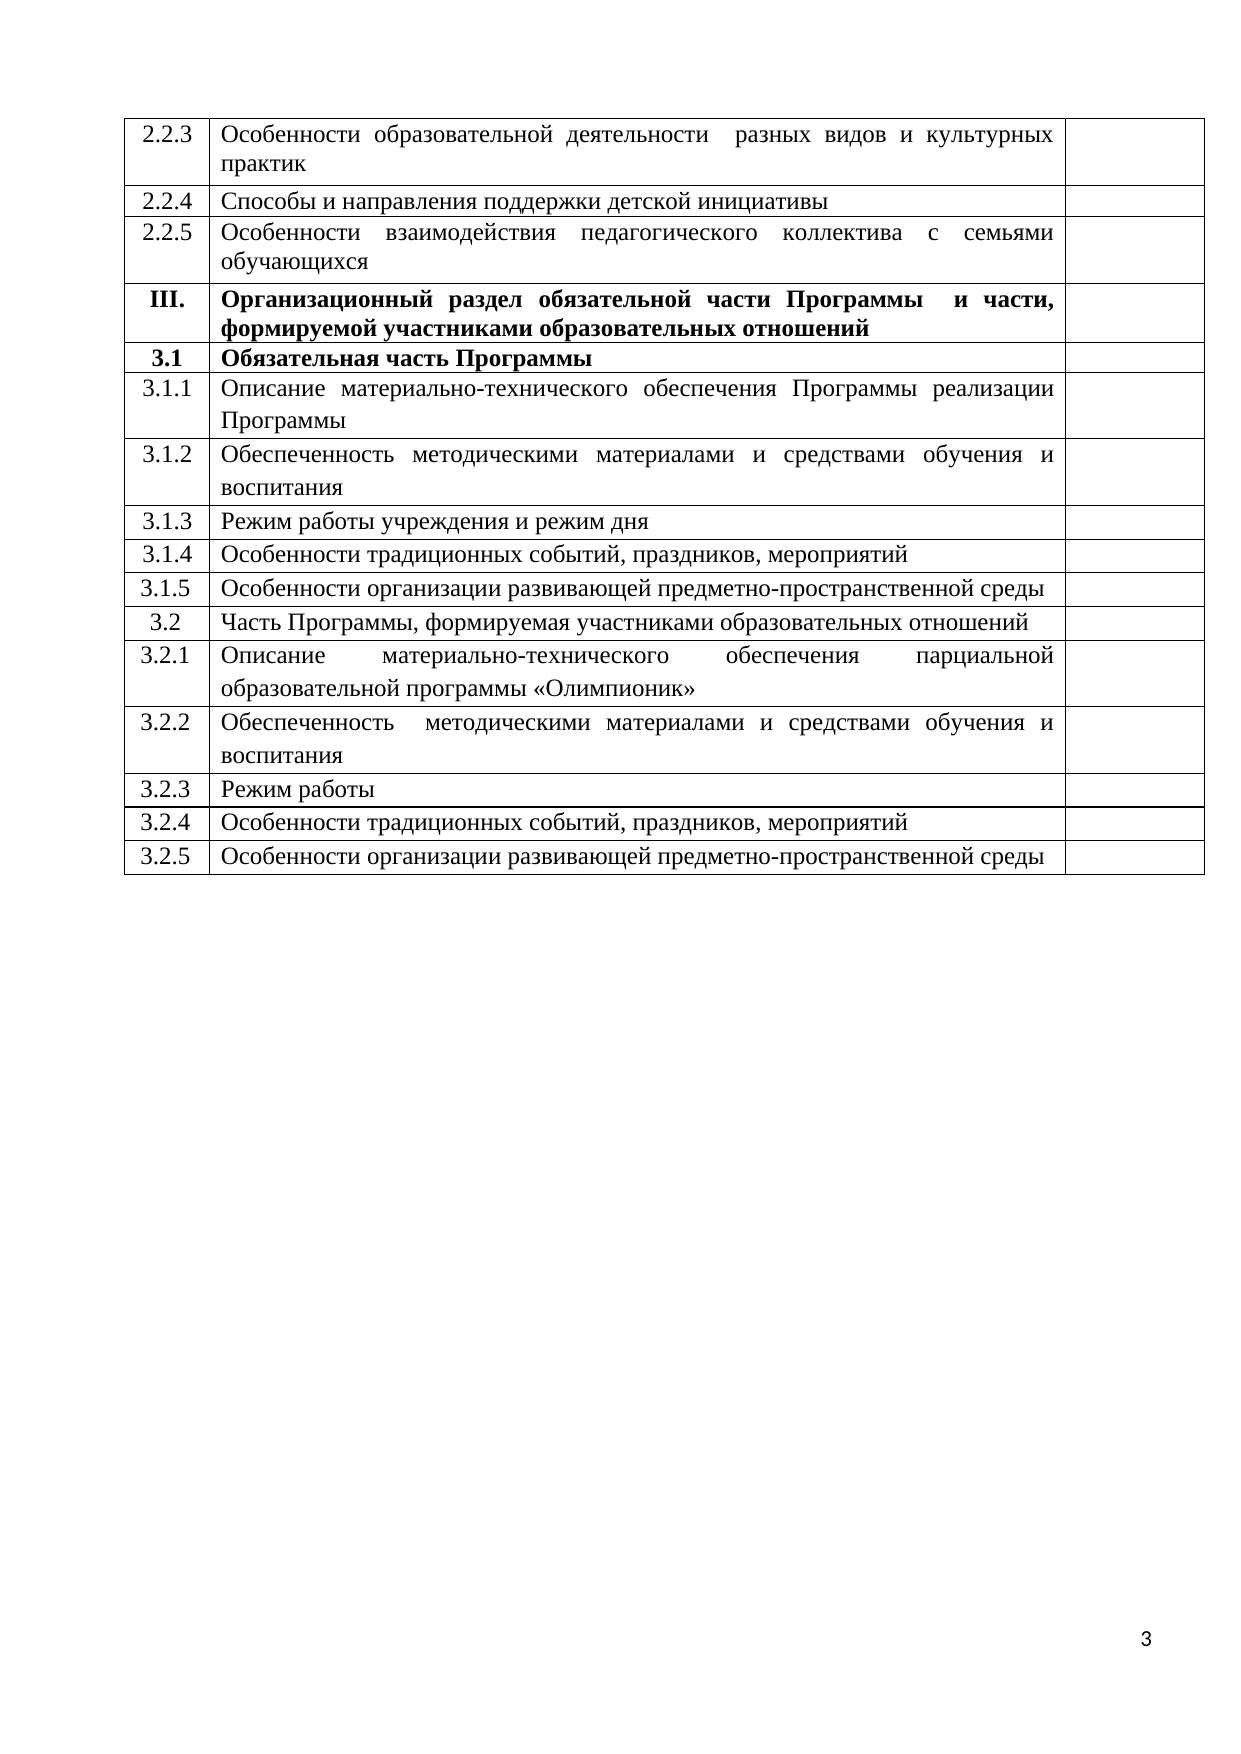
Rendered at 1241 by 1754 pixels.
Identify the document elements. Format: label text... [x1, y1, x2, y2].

table_cell Особенности организации развивающей предметно-пространственной среды [210, 573, 1065, 606]
table_cell Режим работы учреждения и режим дня [210, 506, 1065, 538]
table_cell [1066, 808, 1204, 840]
table_cell 3.2.2 [125, 707, 209, 773]
table_cell 3.2.5 [125, 841, 209, 874]
table_cell Особенности традиционных событий, праздников, мероприятий [210, 808, 1065, 840]
table_cell [1066, 186, 1204, 216]
table_cell 2.2.5 [125, 217, 209, 283]
table_cell [1066, 343, 1204, 372]
table_cell 3.1.1 [125, 373, 209, 438]
table_cell [1066, 841, 1204, 874]
table_cell 3.1.3 [125, 506, 209, 538]
table_cell Особенности образовательной деятельности разных видов и культурных практик [210, 119, 1065, 185]
table_cell [1066, 573, 1204, 606]
table_cell 3.1 [125, 343, 209, 372]
table_cell ΙΙΙ. [125, 284, 209, 342]
table_cell [1066, 707, 1204, 773]
table_cell [1066, 373, 1204, 438]
table_cell [1066, 607, 1204, 639]
table_cell 3.2.3 [125, 774, 209, 806]
table_cell Особенности традиционных событий, праздников, мероприятий [210, 540, 1065, 572]
table_cell Описание материально-технического обеспечения Программы реализации Программы [210, 373, 1065, 438]
table_cell 2.2.3 [125, 119, 209, 185]
table_cell Описание материально-технического обеспечения парциальной образовательной программы «Олимпионик» [210, 641, 1065, 706]
table_cell Особенности организации развивающей предметно-пространственной среды [210, 841, 1065, 874]
table_cell Особенности взаимодействия педагогического коллектива с семьями обучающихся [210, 217, 1065, 283]
table_cell 3.2.1 [125, 641, 209, 706]
table_cell 3.2.4 [125, 808, 209, 840]
table_cell Обязательная часть Программы [210, 343, 1065, 372]
table_cell [1066, 217, 1204, 283]
table_cell 2.2.4 [125, 186, 209, 216]
table_cell Способы и направления поддержки детской инициативы [210, 186, 1065, 216]
table_cell Обеспеченность методическими материалами и средствами обучения и воспитания [210, 707, 1065, 773]
table_cell [1066, 540, 1204, 572]
table_cell Обеспеченность методическими материалами и средствами обучения и воспитания [210, 439, 1065, 505]
table_cell 3.1.4 [125, 540, 209, 572]
table_cell Организационный раздел обязательной части Программы и части, формируемой участниками образовательных отношений [210, 284, 1065, 342]
table_cell [1066, 641, 1204, 706]
table_cell [1066, 774, 1204, 806]
table_cell 3.1.5 [125, 573, 209, 606]
table_cell 3.1.2 [125, 439, 209, 505]
table_cell [1066, 439, 1204, 505]
table_cell Часть Программы, формируемая участниками образовательных отношений [210, 607, 1065, 639]
table_cell [1066, 284, 1204, 342]
table_cell [1066, 119, 1204, 185]
table_cell [1066, 506, 1204, 538]
table_cell Режим работы [210, 774, 1065, 806]
table_cell 3.2 [125, 607, 209, 639]
